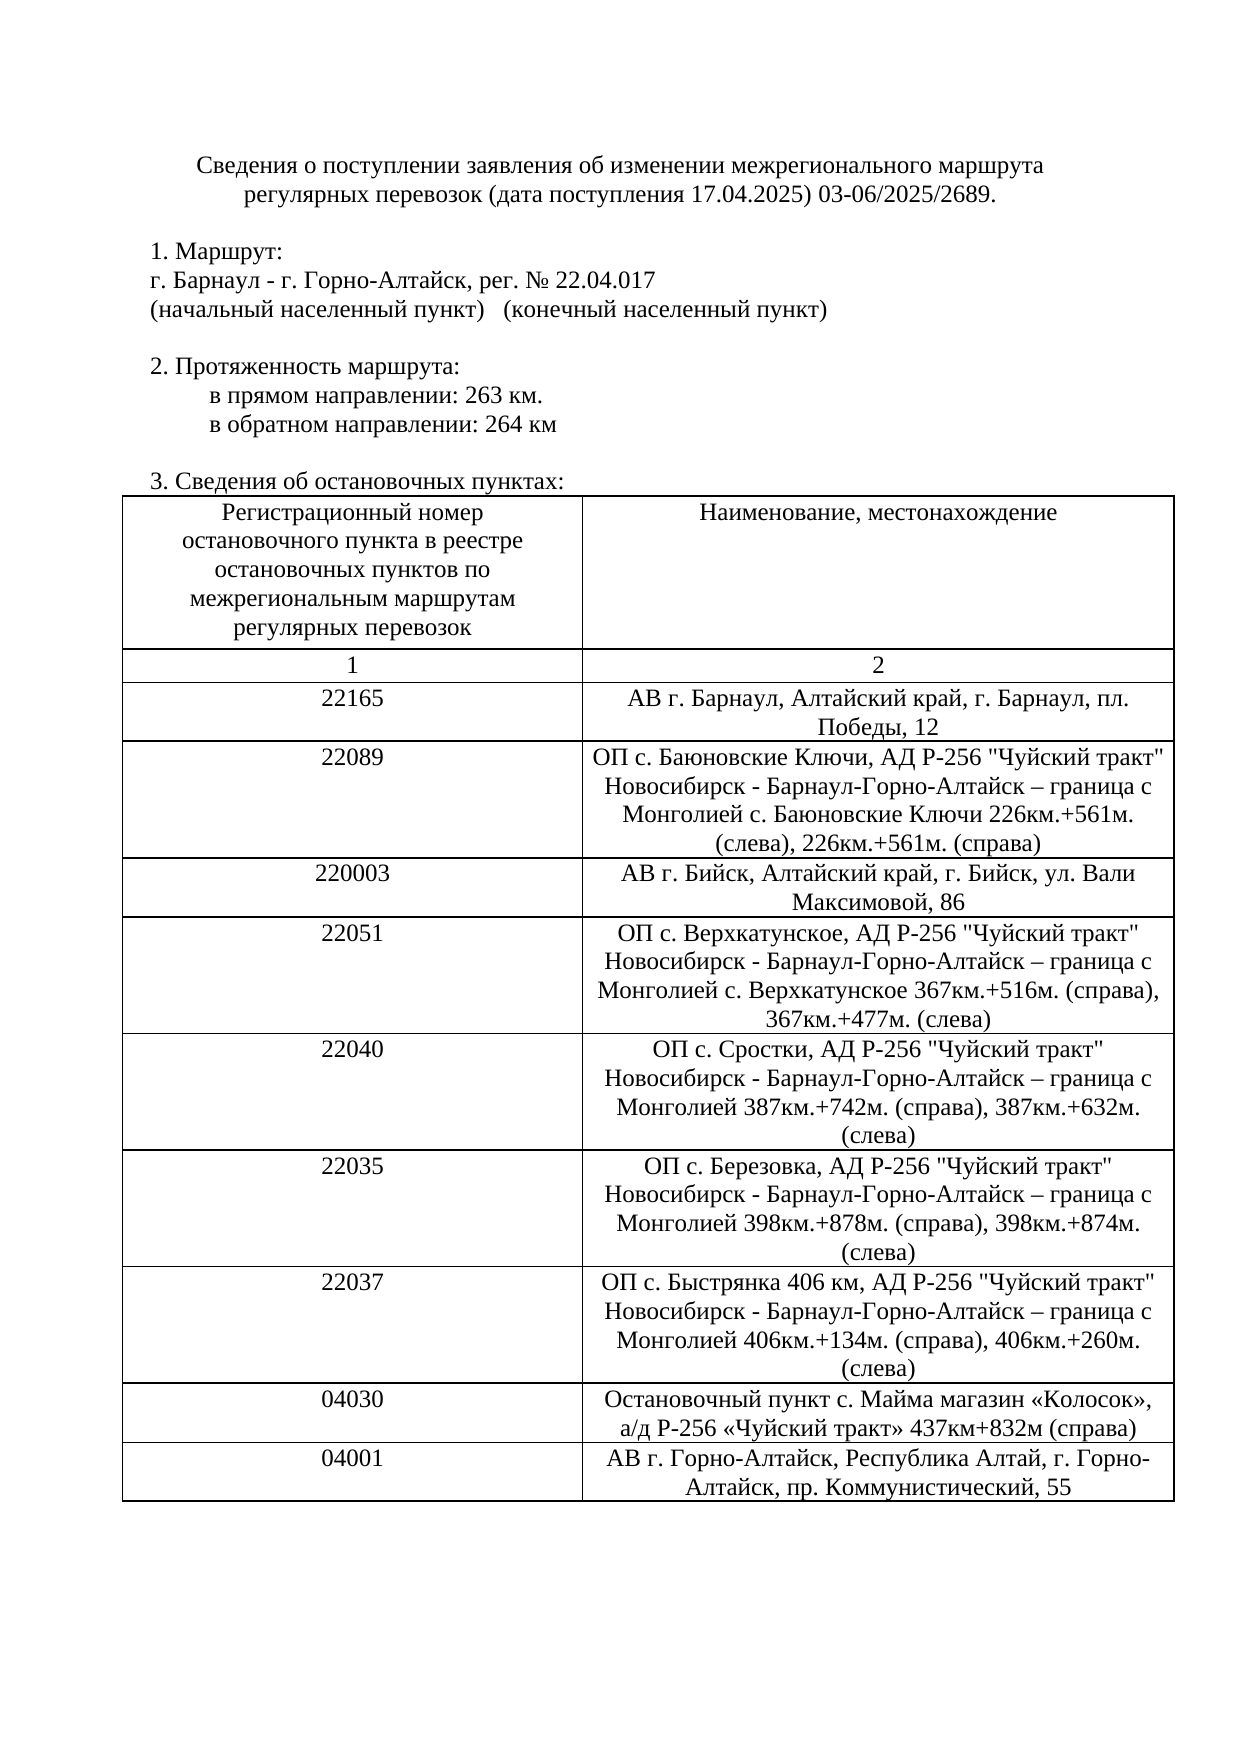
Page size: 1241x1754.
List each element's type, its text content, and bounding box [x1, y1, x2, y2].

table_header Наименование, местонахождение [583, 497, 1173, 648]
table_cell 22051 [123, 918, 582, 1033]
table_cell АВ г. Бийск, Алтайский край, г. Бийск, ул. Вали Максимовой, 86 [583, 859, 1173, 916]
text г. Барнаул - г. Горно-Алтайск, рег. № 22.04.017 [150, 265, 1090, 294]
table_cell ОП с. Быстрянка 406 км, АД Р-256 "Чуйский тракт" Новосибирск - Барнаул-Горно-Алтайск – граница с Монголией 406км.+134м. (справа), 406км.+260м. (слева) [583, 1267, 1173, 1382]
text в обратном направлении: 264 км [150, 409, 1090, 437]
table_cell 22035 [123, 1151, 582, 1266]
text в прямом направлении: 263 км. [150, 380, 1090, 409]
table_cell 2 [583, 650, 1173, 681]
table_cell 22040 [123, 1034, 582, 1149]
table_cell Остановочный пункт с. Майма магазин «Колосок», а/д Р-256 «Чуйский тракт» 437км+832м (справа) [583, 1384, 1173, 1441]
table_cell ОП с. Баюновские Ключи, АД Р-256 "Чуйский тракт" Новосибирск - Барнаул-Горно-Алтайск – граница с Монголией с. Баюновские Ключи 226км.+561м. (слева), 226км.+561м. (справа) [583, 742, 1173, 857]
table_cell 22037 [123, 1267, 582, 1382]
table_cell 04001 [123, 1443, 582, 1500]
text 1. Маршрут: [150, 236, 1090, 265]
text 3. Сведения об остановочных пунктах: [150, 466, 1090, 495]
table_cell АВ г. Горно-Алтайск, Республика Алтай, г. Горно-Алтайск, пр. Коммунистический, 55 [583, 1443, 1173, 1500]
table_cell 22089 [123, 742, 582, 857]
table_cell АВ г. Барнаул, Алтайский край, г. Барнаул, пл. Победы, 12 [583, 683, 1173, 740]
table_header Регистрационный номер остановочного пункта в реестре остановочных пунктов по межрегиональным маршрутам регулярных перевозок [123, 497, 582, 648]
table_cell 22165 [123, 683, 582, 740]
table_cell ОП с. Сростки, АД Р-256 "Чуйский тракт" Новосибирск - Барнаул-Горно-Алтайск – граница с Монголией 387км.+742м. (справа), 387км.+632м. (слева) [583, 1034, 1173, 1149]
table_cell ОП с. Верхкатунское, АД Р-256 "Чуйский тракт" Новосибирск - Барнаул-Горно-Алтайск – граница с Монголией с. Верхкатунское 367км.+516м. (справа), 367км.+477м. (слева) [583, 918, 1173, 1033]
text Сведения о поступлении заявления об изменении межрегионального маршрута регулярных перевозок (дата поступления 17.04.2025) 03-06/2025/2689. [150, 150, 1090, 207]
text 2. Протяженность маршрута: [150, 351, 1090, 380]
text (начальный населенный пункт) (конечный населенный пункт) [150, 294, 1090, 322]
table_cell ОП с. Березовка, АД Р-256 "Чуйский тракт" Новосибирск - Барнаул-Горно-Алтайск – граница с Монголией 398км.+878м. (справа), 398км.+874м. (слева) [583, 1151, 1173, 1266]
table_cell 220003 [123, 859, 582, 916]
table_cell 1 [123, 650, 582, 681]
table_cell 04030 [123, 1384, 582, 1441]
